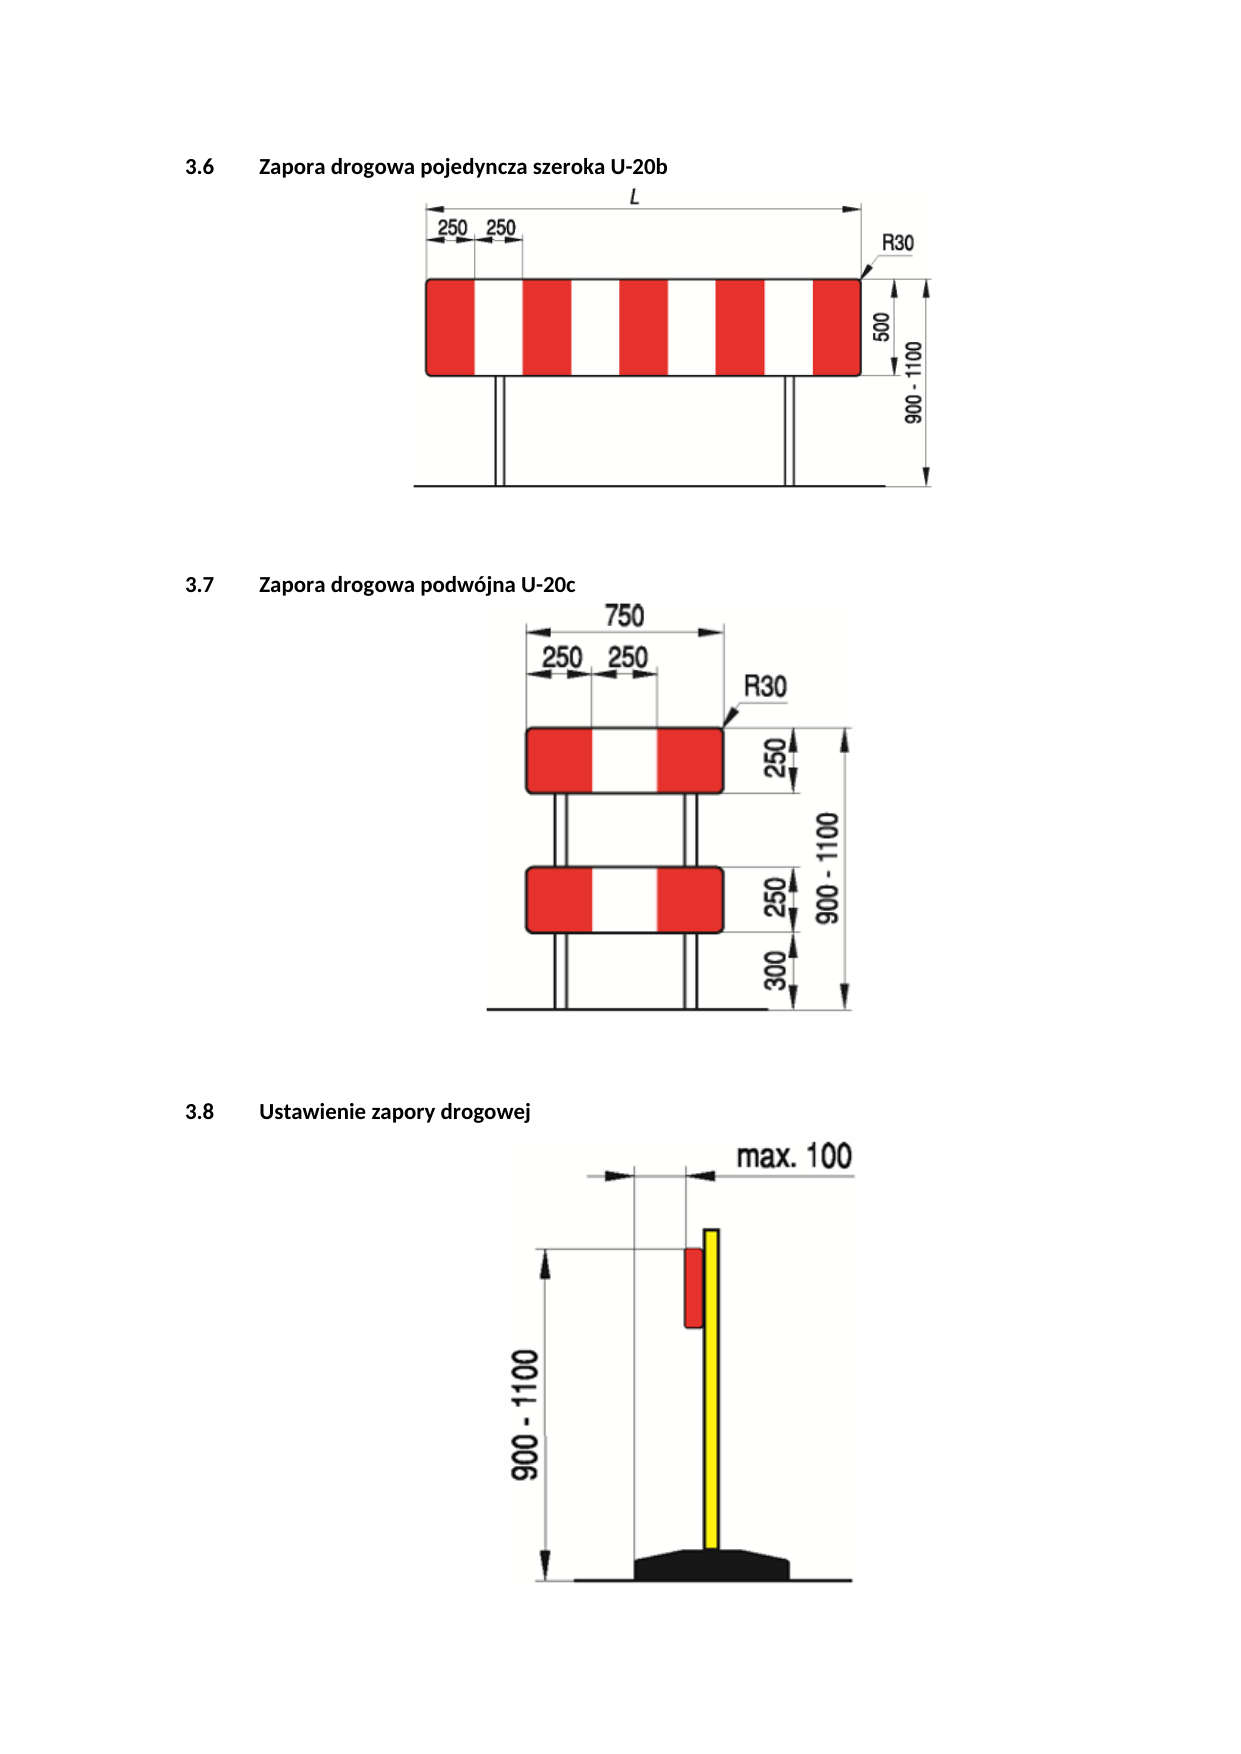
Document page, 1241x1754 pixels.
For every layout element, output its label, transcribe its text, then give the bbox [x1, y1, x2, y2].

list Zapora drogowa podwójna U-20c [185, 565, 1093, 599]
list Ustawienie zapory drogowej [185, 1093, 1093, 1126]
picture [486, 598, 867, 1029]
picture [413, 181, 940, 501]
list Zapora drogowa pojedyncza szeroka U-20b [185, 148, 1093, 181]
picture [467, 1126, 886, 1606]
